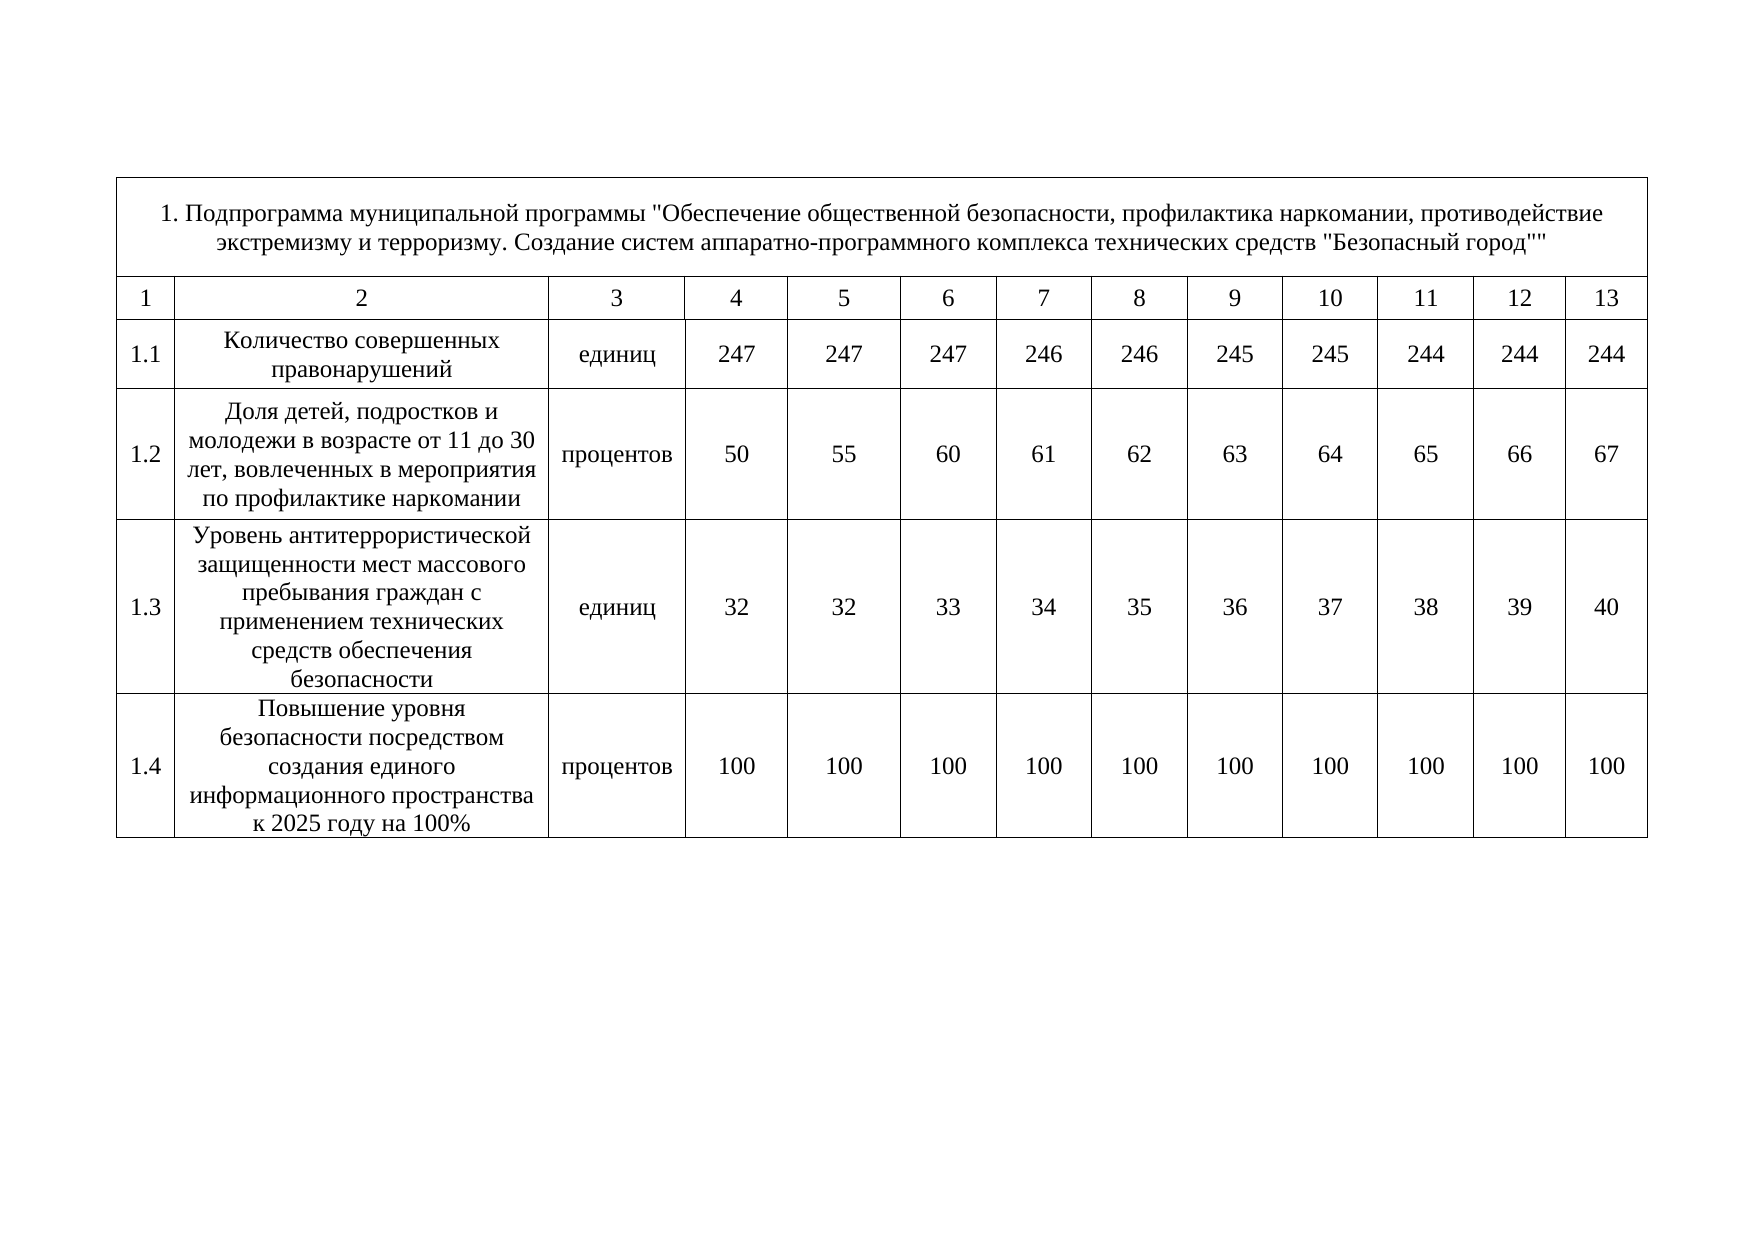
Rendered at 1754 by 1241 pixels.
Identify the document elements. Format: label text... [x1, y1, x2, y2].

table_cell единиц [549, 320, 685, 388]
table_cell 12 [1474, 277, 1565, 319]
table_cell 1. Подпрограмма муниципальной программы "Обеспечение общественной безопасности, профилактика наркомании, противодействие экстремизму и терроризму. Создание систем аппаратно-программного комплекса технических средств "Безопасный город"" [117, 178, 1647, 276]
table_cell 2 [175, 277, 548, 319]
table_cell 244 [1566, 320, 1647, 388]
table_cell 50 [686, 389, 787, 519]
table_cell 247 [788, 320, 900, 388]
table_cell 67 [1566, 389, 1647, 519]
table_cell процентов [549, 694, 685, 837]
table_cell 35 [1092, 520, 1187, 692]
table_cell 100 [997, 694, 1091, 837]
table_cell единиц [549, 520, 685, 692]
table_cell 1.3 [117, 520, 174, 692]
table_cell 100 [788, 694, 900, 837]
table_cell 245 [1283, 320, 1377, 388]
table_cell 244 [1378, 320, 1473, 388]
table_cell 5 [788, 277, 900, 319]
table_cell 10 [1283, 277, 1377, 319]
table_cell 11 [1378, 277, 1473, 319]
table_cell 32 [686, 520, 787, 692]
table_cell 247 [686, 320, 787, 388]
table_cell Количество совершенных правонарушений [175, 320, 548, 388]
table_cell 100 [901, 694, 996, 837]
table_cell 65 [1378, 389, 1473, 519]
table_cell 7 [997, 277, 1091, 319]
table_cell 247 [901, 320, 996, 388]
table_cell 34 [997, 520, 1091, 692]
table_cell 3 [549, 277, 684, 319]
table_cell Доля детей, подростков и молодежи в возрасте от 11 до 30 лет, вовлеченных в мероприятия по профилактике наркомании [175, 389, 548, 519]
table_cell 1 [117, 277, 174, 319]
table_cell 33 [901, 520, 996, 692]
table_cell 8 [1092, 277, 1187, 319]
table_cell 100 [1283, 694, 1377, 837]
table_cell 246 [997, 320, 1091, 388]
table_cell 246 [1092, 320, 1187, 388]
table_cell 38 [1378, 520, 1473, 692]
table_cell 100 [1092, 694, 1187, 837]
table_cell 1.2 [117, 389, 174, 519]
table_cell 100 [1188, 694, 1282, 837]
table_cell 40 [1566, 520, 1647, 692]
table_cell 13 [1566, 277, 1647, 319]
table_cell Уровень антитеррористической защищенности мест массового пребывания граждан с применением технических средств обеспечения безопасности [175, 520, 548, 692]
table_cell 61 [997, 389, 1091, 519]
table_cell 9 [1188, 277, 1282, 319]
table_cell 64 [1283, 389, 1377, 519]
table_cell 63 [1188, 389, 1282, 519]
table_cell процентов [549, 389, 685, 519]
table_cell 245 [1188, 320, 1282, 388]
table_cell Повышение уровня безопасности посредством создания единого информационного пространства к 2025 году на 100% [175, 694, 548, 837]
table_cell 39 [1474, 520, 1565, 692]
table_cell 37 [1283, 520, 1377, 692]
table_cell 244 [1474, 320, 1565, 388]
table_cell 4 [685, 277, 787, 319]
table_cell 66 [1474, 389, 1565, 519]
table_cell 60 [901, 389, 996, 519]
table_cell 32 [788, 520, 900, 692]
table_cell 55 [788, 389, 900, 519]
table_cell 100 [1474, 694, 1565, 837]
table_cell 100 [686, 694, 787, 837]
table_cell 1.1 [117, 320, 174, 388]
table_cell 62 [1092, 389, 1187, 519]
table_cell 100 [1378, 694, 1473, 837]
table_cell 1.4 [117, 694, 174, 837]
table_cell 6 [901, 277, 996, 319]
table_cell 100 [1566, 694, 1647, 837]
table_cell 36 [1188, 520, 1282, 692]
